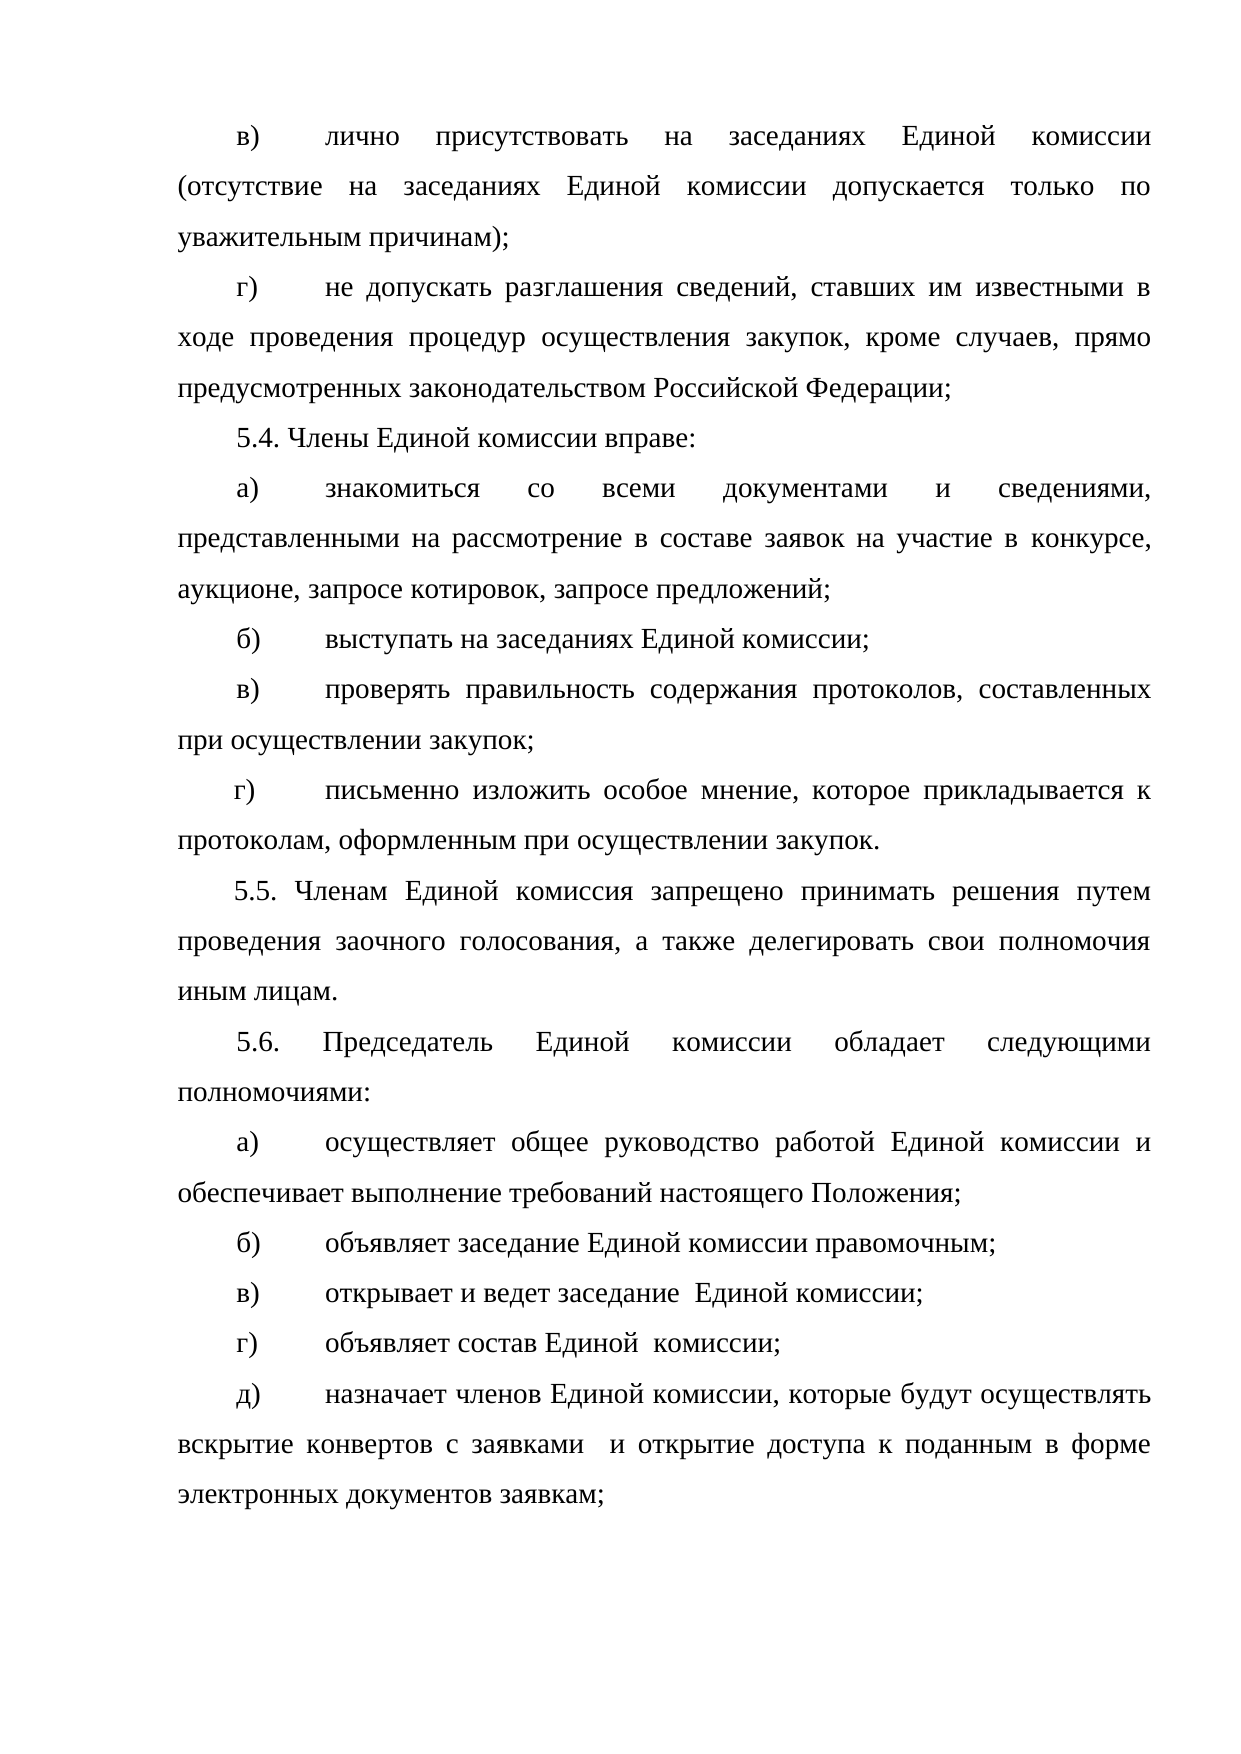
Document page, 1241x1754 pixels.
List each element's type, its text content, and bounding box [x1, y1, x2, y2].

list лично присутствовать на заседаниях Единой комиссии (отсутствие на заседаниях Единой комиссии допускается только по уважительным причинам); [177, 118, 1152, 252]
list выступать на заседаниях Единой комиссии; [177, 621, 1152, 655]
list письменно изложить особое мнение, которое прикладывается к протоколам, оформленным при осуществлении закупок. [177, 772, 1152, 856]
list объявляет состав Единой комиссии; [177, 1326, 1152, 1359]
list проверять правильность содержания протоколов, составленных при осуществлении закупок; [177, 672, 1152, 755]
list знакомиться со всеми документами и сведениями, представленными на рассмотрение в составе заявок на участие в конкурсе, аукционе, запросе котировок, запросе предложений; [177, 470, 1152, 604]
list осуществляет общее руководство работой Единой комиссии и обеспечивает выполнение требований настоящего Положения; [177, 1124, 1152, 1208]
text 5.5. Членам Единой комиссия запрещено принимать решения путем проведения заочного голосования, а также делегировать свои полномочия иным лицам. [177, 873, 1152, 1007]
list открывает и ведет заседание Единой комиссии; [177, 1275, 1152, 1309]
list не допускать разглашения сведений, ставших им известными в ходе проведения процедур осуществления закупок, кроме случаев, прямо предусмотренных законодательством Российской Федерации; [177, 269, 1152, 403]
text 5.6. Председатель Единой комиссии обладает следующими полномочиями: [177, 1024, 1152, 1108]
list объявляет заседание Единой комиссии правомочным; [177, 1225, 1152, 1258]
text 5.4. Члены Единой комиссии вправе: [177, 420, 1152, 453]
list назначает членов Единой комиссии, которые будут осуществлять вскрытие конвертов с заявками и открытие доступа к поданным в форме электронных документов заявкам; [177, 1376, 1152, 1510]
